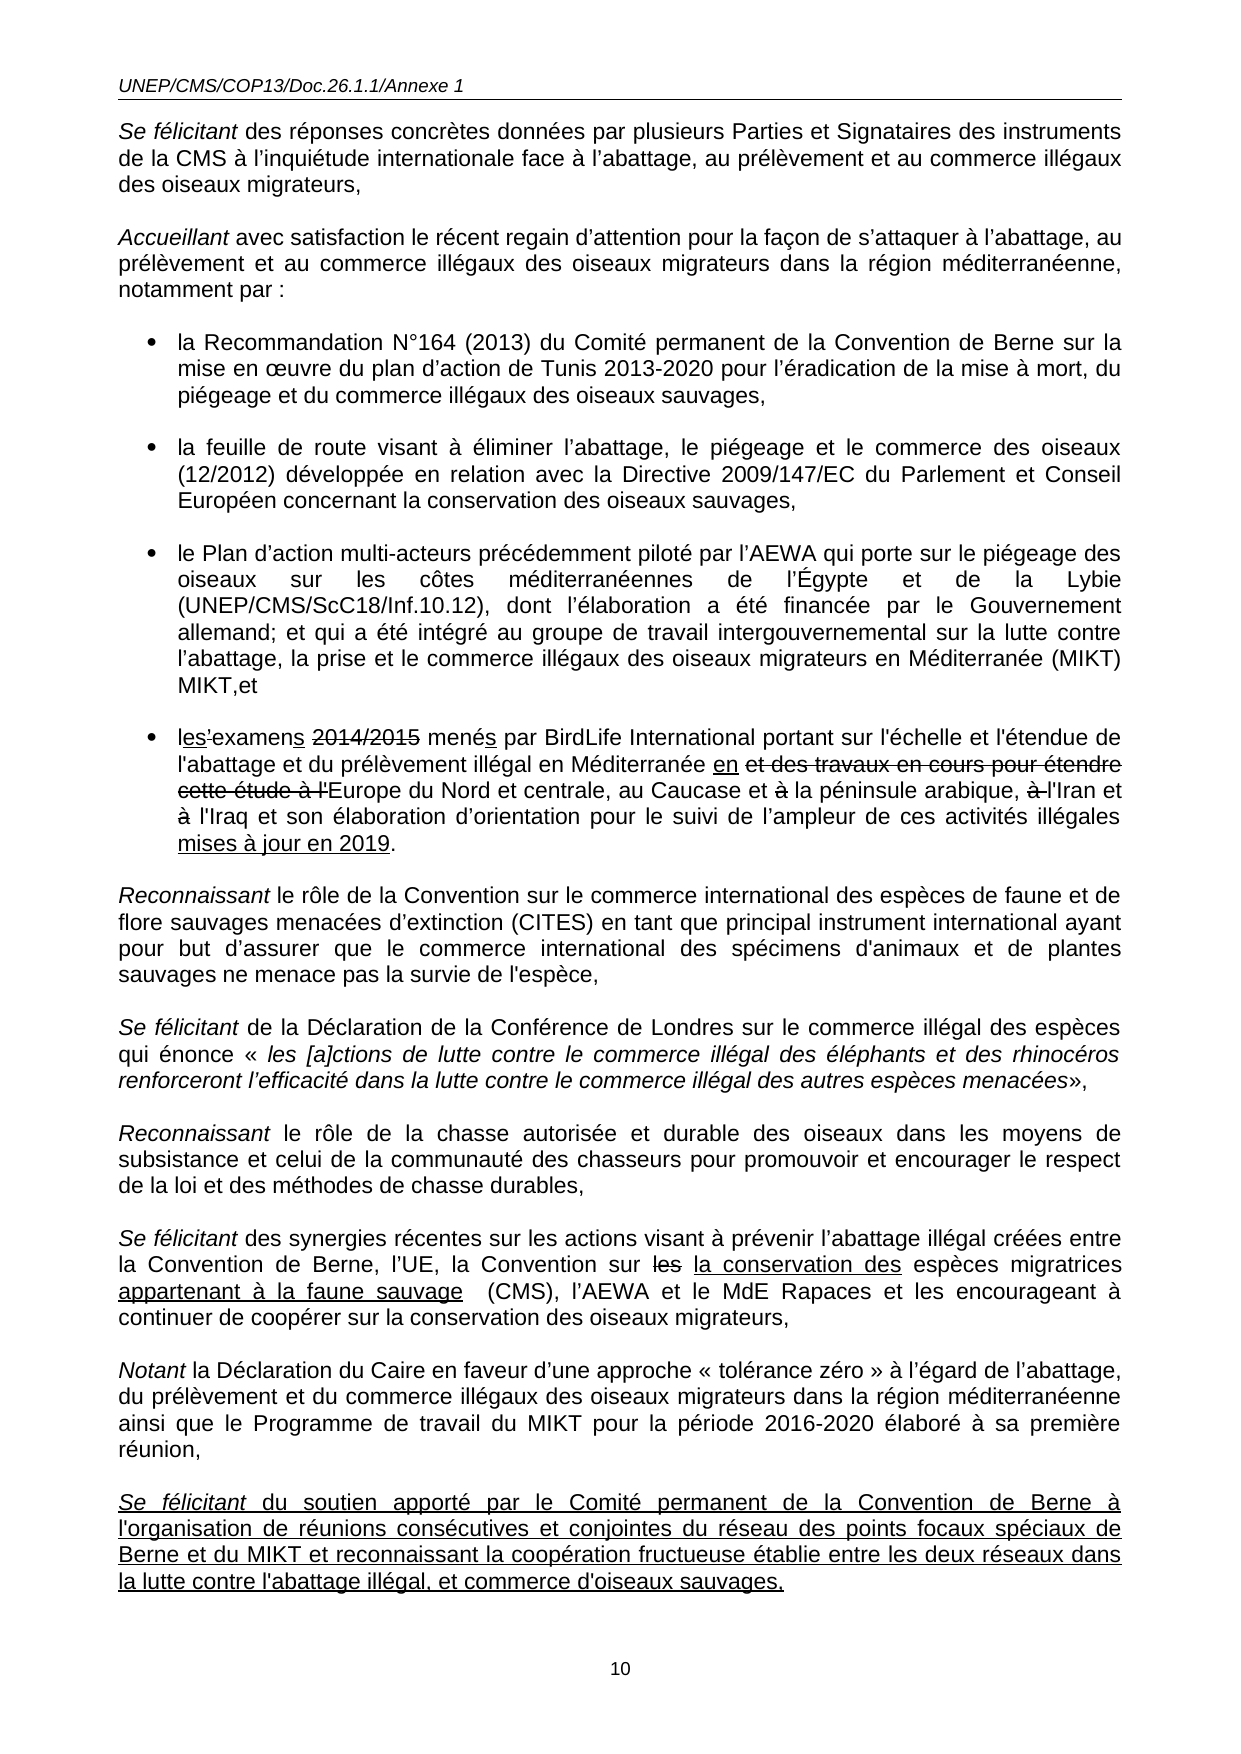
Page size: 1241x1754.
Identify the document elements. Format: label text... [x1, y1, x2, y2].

list le Plan d’action multi-acteurs précédemment piloté par l’AEWA qui porte sur le piégeage des oiseaux sur les côtes méditerranéennes de l’Égypte et de la Lybie (UNEP/CMS/ScC18/Inf.10.12), dont l’élaboration a été financée par le Gouvernement allemand; et qui a été intégré au groupe de travail intergouvernemental sur la lutte contre l’abattage, la prise et le commerce illégaux des oiseaux migrateurs en Méditerranée (MIKT) MIKT,et [148, 540, 1122, 698]
text Accueillant avec satisfaction le récent regain d’attention pour la façon de s’attaquer à l’abattage, au prélèvement et au commerce illégaux des oiseaux migrateurs dans la région méditerranéenne, notamment par : [118, 223, 1122, 303]
text Se félicitant des synergies récentes sur les actions visant à prévenir l’abattage illégal créées entre la Convention de Berne, l’UE, la Convention sur les la conservation des espèces migratrices appartenant à la faune sauvage (CMS), l’AEWA et le MdE Rapaces et les encourageant à continuer de coopérer sur la conservation des oiseaux migrateurs, [118, 1225, 1122, 1330]
list la Recommandation N°164 (2013) du Comité permanent de la Convention de Berne sur la mise en œuvre du plan d’action de Tunis 2013-2020 pour l’éradication de la mise à mort, du piégeage et du commerce illégaux des oiseaux sauvages, [148, 329, 1122, 408]
text Se félicitant de la Déclaration de la Conférence de Londres sur le commerce illégal des espèces qui énonce « les [a]ctions de lutte contre le commerce illégal des éléphants et des rhinocéros renforceront l’efficacité dans la lutte contre le commerce illégal des autres espèces menacées», [118, 1014, 1122, 1093]
text Notant la Déclaration du Caire en faveur d’une approche « tolérance zéro » à l’égard de l’abattage, du prélèvement et du commerce illégaux des oiseaux migrateurs dans la région méditerranéenne ainsi que le Programme de travail du MIKT pour la période 2016-2020 élaboré à sa première réunion, [118, 1357, 1122, 1462]
text Se félicitant des réponses concrètes données par plusieurs Parties et Signataires des instruments de la CMS à l’inquiétude internationale face à l’abattage, au prélèvement et au commerce illégaux des oiseaux migrateurs, [118, 118, 1122, 197]
text Reconnaissant le rôle de la chasse autorisée et durable des oiseaux dans les moyens de subsistance et celui de la communauté des chasseurs pour promouvoir et encourager le respect de la loi et des méthodes de chasse durables, [118, 1119, 1122, 1199]
text Se félicitant du soutien apporté par le Comité permanent de la Convention de Berne à l'organisation de réunions consécutives et conjointes du réseau des points focaux spéciaux de Berne et du MIKT et reconnaissant la coopération fructueuse établie entre les deux réseaux dans la lutte contre l'abattage illégal, et commerce d'oiseaux sauvages, [118, 1488, 1122, 1538]
text Se félicitant du soutien apporté par le Comité permanent de la Convention de Berne à l'organisation de réunions consécutives et conjointes du réseau des points focaux spéciaux de Berne et du MIKT et reconnaissant la coopération fructueuse établie entre les deux réseaux dans la lutte contre l'abattage illégal, et commerce d'oiseaux sauvages, [118, 1565, 1122, 1594]
text Se félicitant du soutien apporté par le Comité permanent de la Convention de Berne à l'organisation de réunions consécutives et conjointes du réseau des points focaux spéciaux de Berne et du MIKT et reconnaissant la coopération fructueuse établie entre les deux réseaux dans la lutte contre l'abattage illégal, et commerce d'oiseaux sauvages, [118, 1539, 1122, 1564]
list les’examens 2014/2015 menés par BirdLife International portant sur l'échelle et l'étendue de l'abattage et du prélèvement illégal en Méditerranée en et des travaux en cours pour étendre cette étude à l'Europe du Nord et centrale, au Caucase et à la péninsule arabique, à l'Iran et à l'Iraq et son élaboration d’orientation pour le suivi de l’ampleur de ces activités illégales mises à jour en 2019. [148, 724, 1122, 856]
list la feuille de route visant à éliminer l’abattage, le piégeage et le commerce des oiseaux (12/2012) développée en relation avec la Directive 2009/147/EC du Parlement et Conseil Européen concernant la conservation des oiseaux sauvages, [148, 434, 1122, 513]
text Reconnaissant le rôle de la Convention sur le commerce international des espèces de faune et de flore sauvages menacées d’extinction (CITES) en tant que principal instrument international ayant pour but d’assurer que le commerce international des spécimens d'animaux et de plantes sauvages ne menace pas la survie de l'espèce, [118, 882, 1122, 988]
